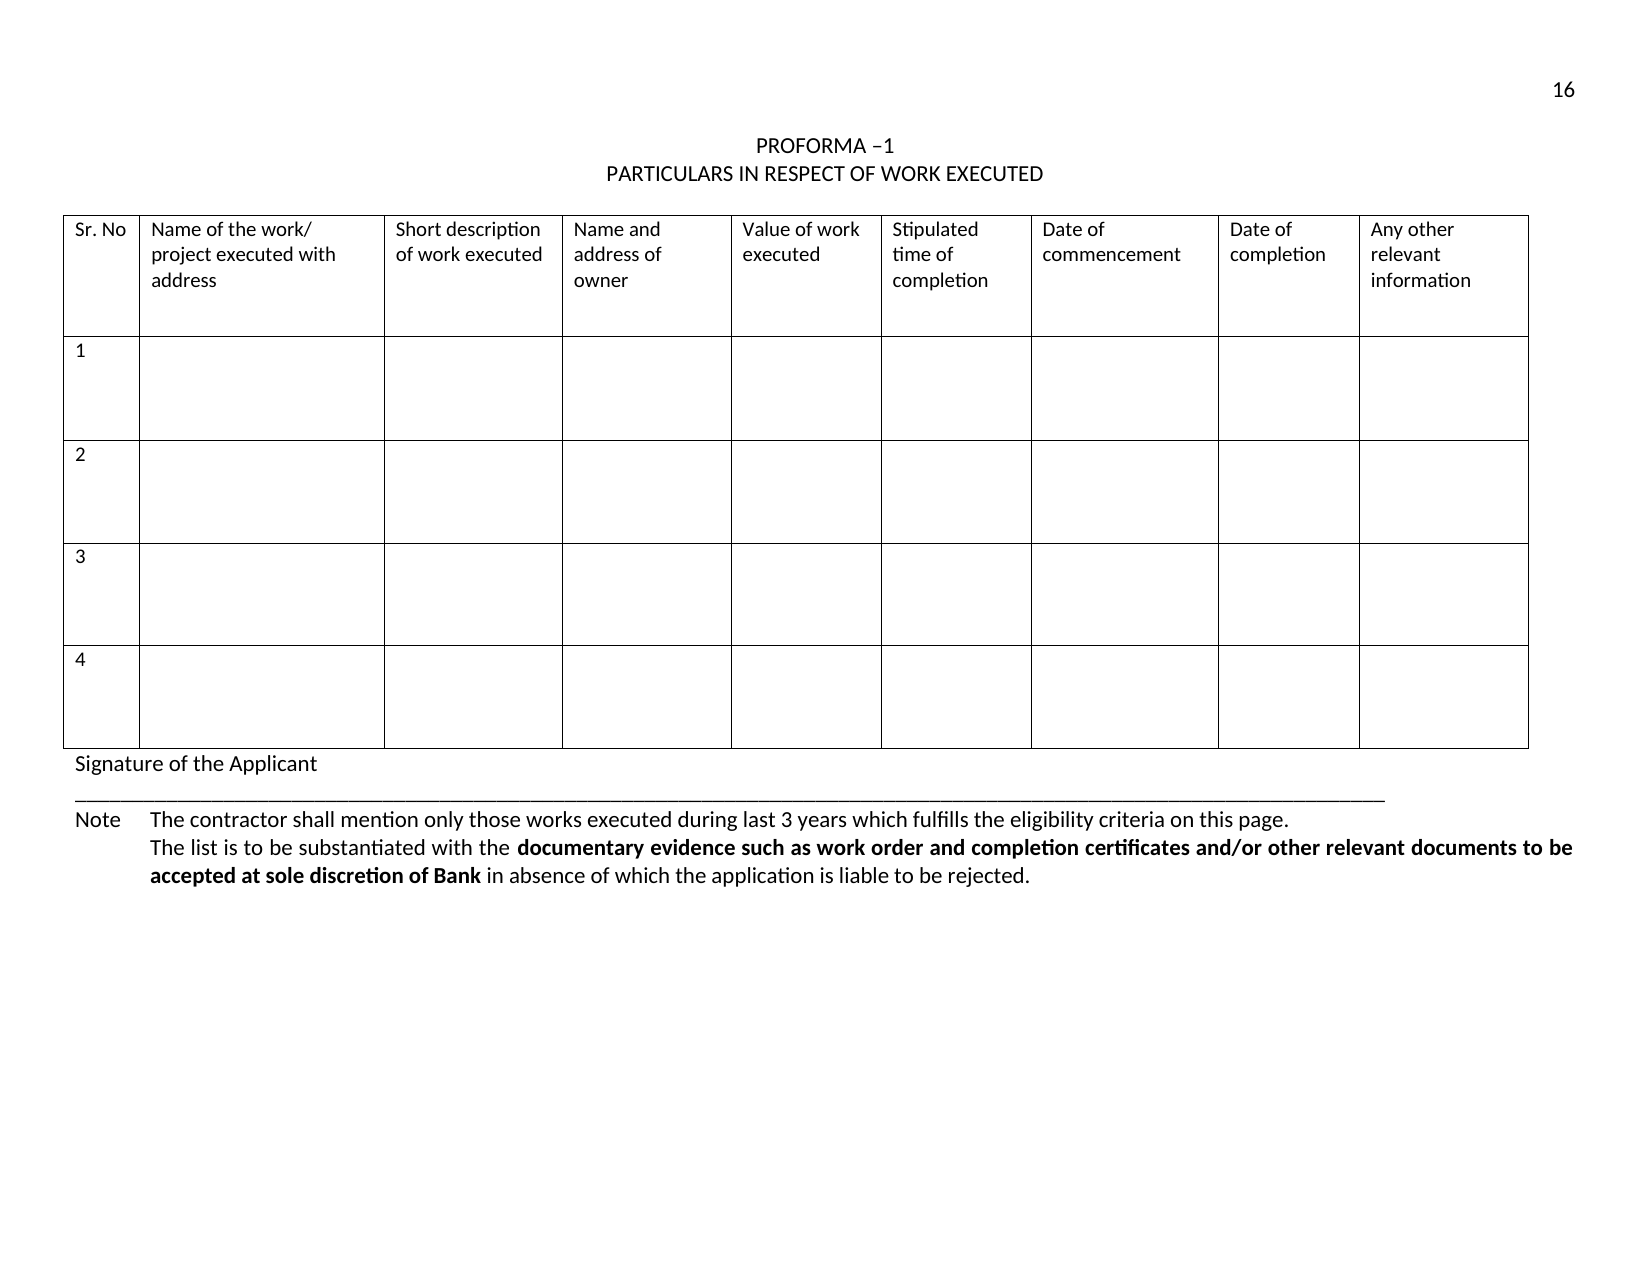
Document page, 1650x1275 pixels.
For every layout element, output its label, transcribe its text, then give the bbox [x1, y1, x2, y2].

text The list is to be substantiated with the documentary evidence such as work order and completion certificates and/or other relevant documents to be accepted at sole discretion of Bank in absence of which the application is liable to be rejected. [150, 833, 1575, 889]
table_cell [1032, 441, 1218, 543]
text PARTICULARS IN RESPECT OF WORK EXECUTED [75, 159, 1575, 187]
table_cell [1219, 646, 1359, 748]
table_cell [1032, 544, 1218, 645]
table_cell [882, 544, 1031, 645]
table_header Stipulated time of completion [882, 216, 1031, 336]
table_cell [385, 544, 562, 645]
text Signature of the Applicant [75, 749, 1575, 777]
table_cell [1032, 337, 1218, 440]
table_cell [1219, 441, 1359, 543]
table_header Sr. No [64, 216, 139, 336]
table_header Any other relevant information [1360, 216, 1528, 336]
table_cell [882, 646, 1031, 748]
table_cell [1219, 544, 1359, 645]
table_cell [732, 544, 881, 645]
table_cell [1219, 337, 1359, 440]
table_cell [732, 646, 881, 748]
table_cell 3 [64, 544, 139, 645]
table_cell [563, 337, 731, 440]
table_cell [1360, 441, 1528, 543]
table_cell [140, 441, 384, 543]
table_cell [563, 646, 731, 748]
table_cell 2 [64, 441, 139, 543]
table_cell [1360, 544, 1528, 645]
table_cell [140, 646, 384, 748]
table_cell [1360, 646, 1528, 748]
text Note The contractor shall mention only those works executed during last 3 years which fulfills the eligibility criteria on this page. [75, 805, 1575, 833]
table_header Date of completion [1219, 216, 1359, 336]
table_cell [140, 544, 384, 645]
table_header Name of the work/ project executed with address [140, 216, 384, 336]
table_cell 1 [64, 337, 139, 440]
table_cell [385, 441, 562, 543]
table_cell [563, 544, 731, 645]
table_cell [882, 441, 1031, 543]
table_cell [882, 337, 1031, 440]
text PROFORMA –1 [75, 131, 1575, 159]
table_cell 4 [64, 646, 139, 748]
table_header Value of work executed [732, 216, 881, 336]
table_cell [563, 441, 731, 543]
table_cell [385, 646, 562, 748]
text ___________________________________________________________________________________________________________________ [75, 777, 1575, 805]
table_header Short description of work executed [385, 216, 562, 336]
table_cell [385, 337, 562, 440]
table_header Date of commencement [1032, 216, 1218, 336]
table_cell [140, 337, 384, 440]
table_cell [1032, 646, 1218, 748]
table_cell [732, 441, 881, 543]
table_cell [1360, 337, 1528, 440]
table_cell [732, 337, 881, 440]
table_header Name and address of owner [563, 216, 731, 336]
